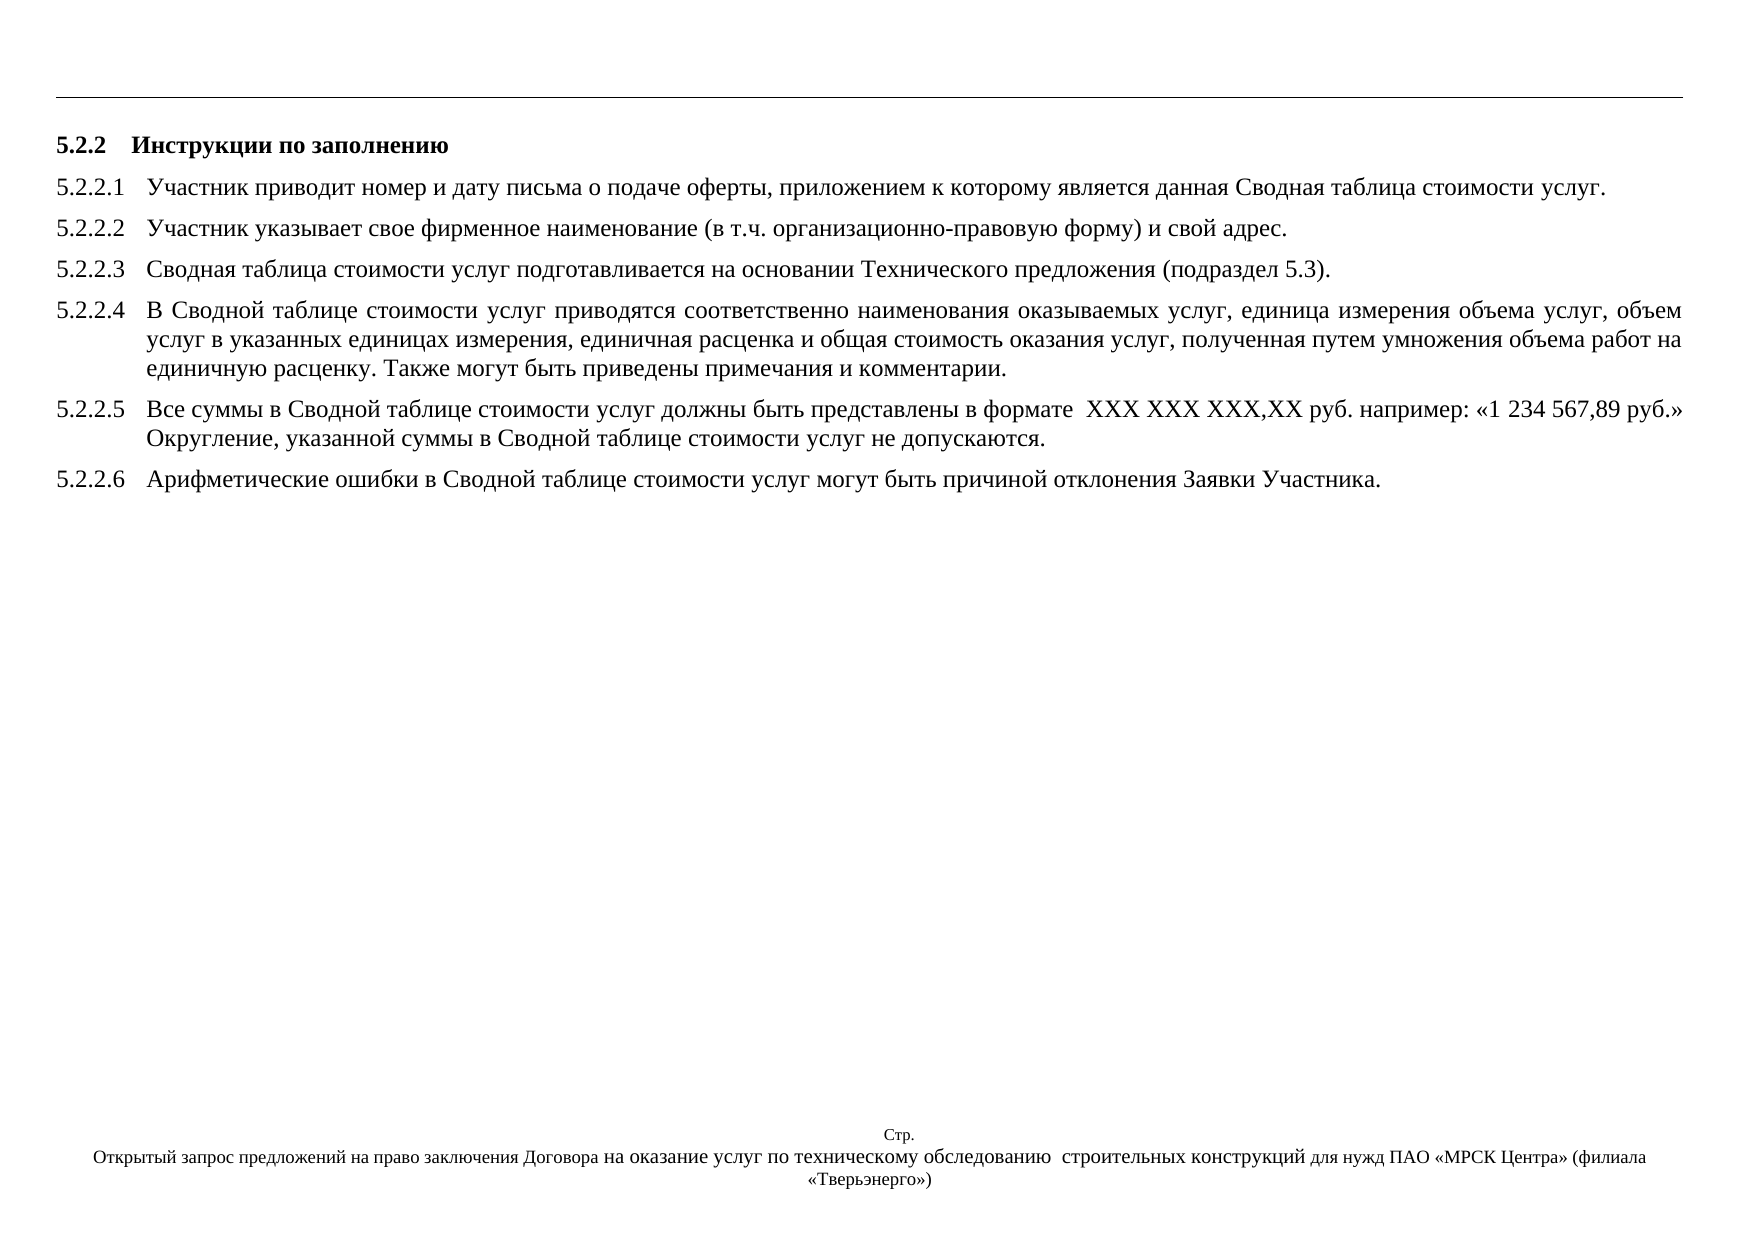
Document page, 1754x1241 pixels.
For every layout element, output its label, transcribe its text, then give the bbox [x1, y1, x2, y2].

list Все суммы в Сводной таблице стоимости услуг должны быть представлены в формате XXX XXX XXX,XX руб. например: «1 234 567,89 руб.» Округление, указанной суммы в Сводной таблице стоимости услуг не допускаются. [56, 394, 1683, 452]
list Участник приводит номер и дату письма о подаче оферты, приложением к которому является данная Сводная таблица стоимости услуг. [56, 172, 1683, 201]
list Арифметические ошибки в Сводной таблице стоимости услуг могут быть причиной отклонения Заявки Участника. [56, 464, 1683, 493]
list Участник указывает свое фирменное наименование (в т.ч. организационно-правовую форму) и свой адрес. [56, 213, 1683, 242]
list В Сводной таблице стоимости услуг приводятся соответственно наименования оказываемых услуг, единица измерения объема услуг, объем услуг в указанных единицах измерения, единичная расценка и общая стоимость оказания услуг, полученная путем умножения объема работ на единичную расценку. Также могут быть приведены примечания и комментарии. [56, 296, 1683, 382]
list Сводная таблица стоимости услуг подготавливается на основании Технического предложения (подраздел 5.3). [56, 254, 1683, 283]
subtitle Инструкции по заполнению [56, 131, 1683, 159]
